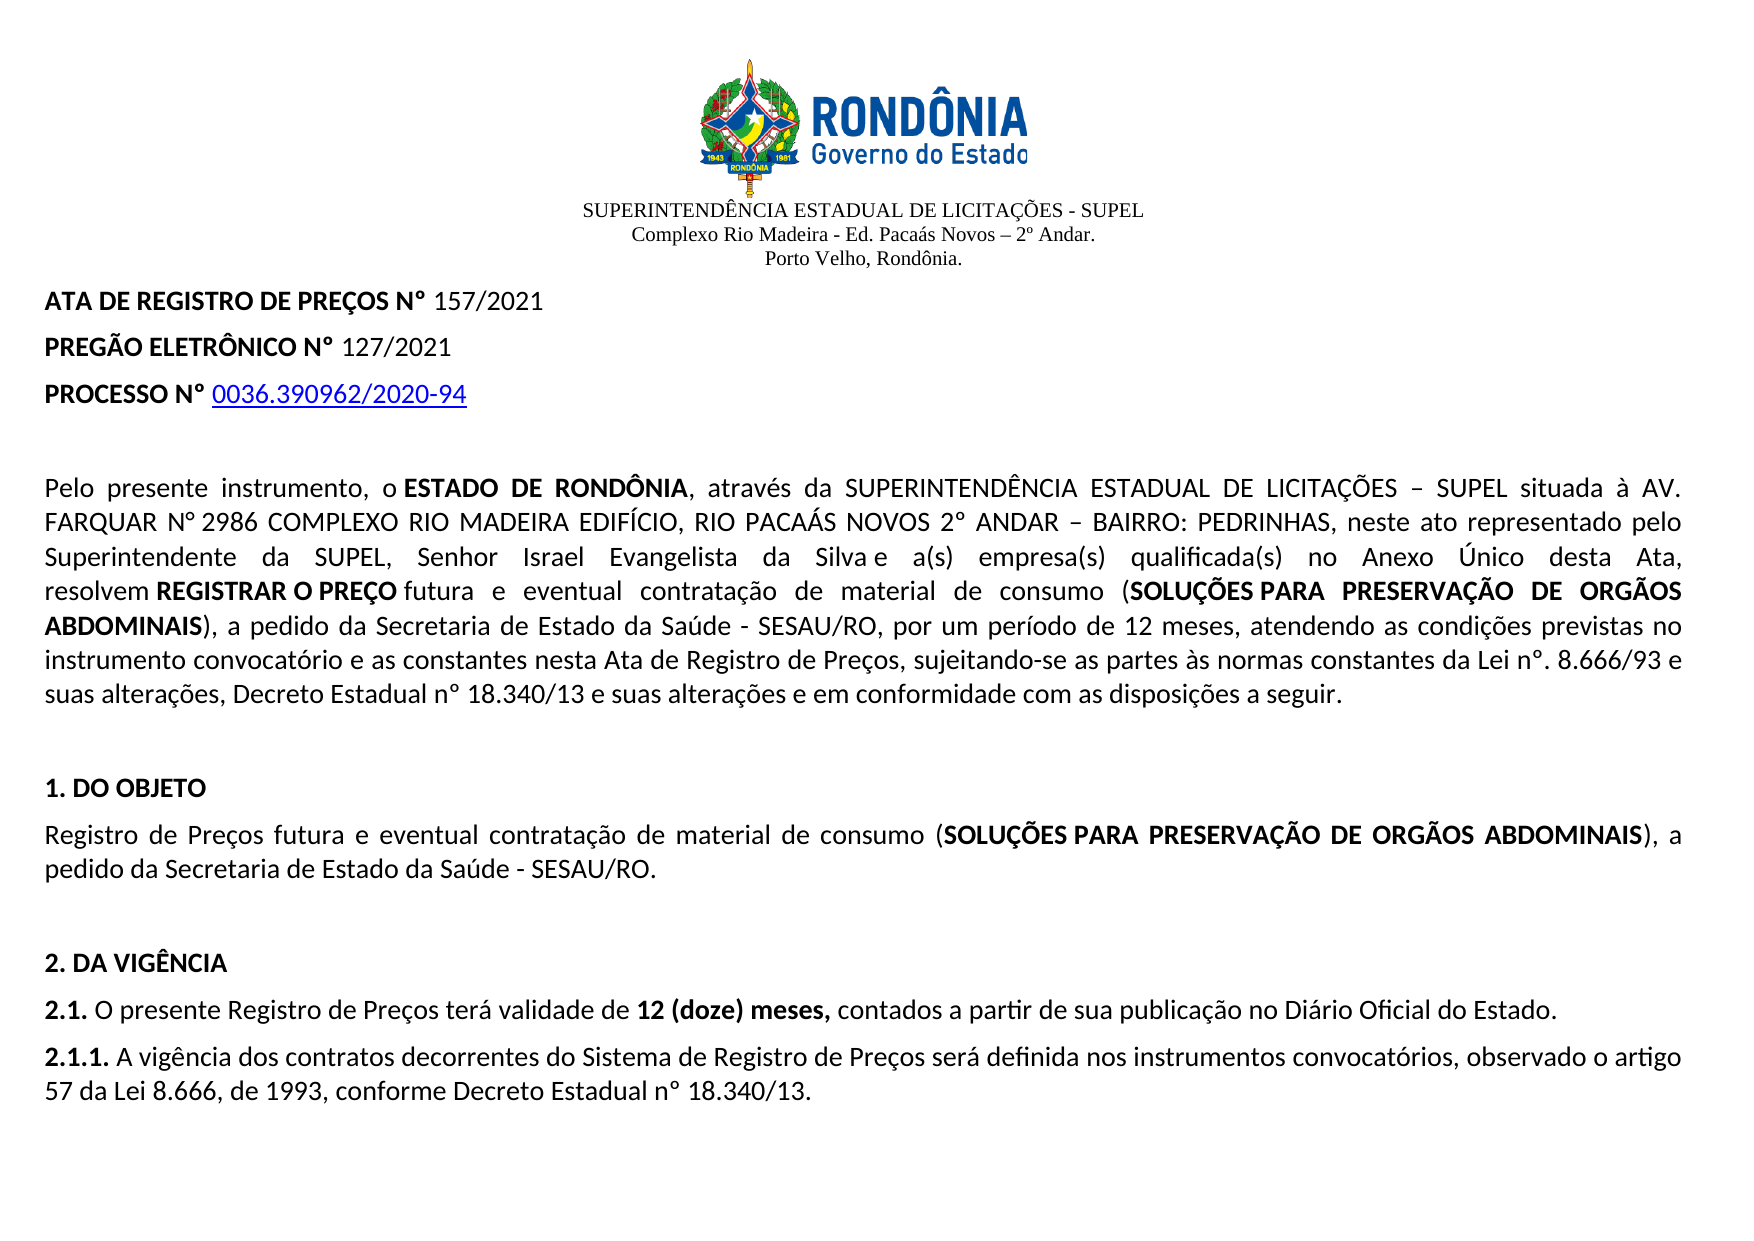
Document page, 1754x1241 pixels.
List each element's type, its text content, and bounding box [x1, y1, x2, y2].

text 2.1.1. A vigência dos contratos decorrentes do Sistema de Registro de Preços será definida nos instrumentos convocatórios, observado o artigo 57 da Lei 8.666, de 1993, conforme Decreto Estadual nº 18.340/13. [44, 1039, 1682, 1108]
text 2. DA VIGÊNCIA [44, 945, 1682, 979]
picture [699, 59, 1028, 198]
text Registro de Preços futura e eventual contratação de material de consumo (SOLUÇÕES PARA PRESERVAÇÃO DE ORGÃOS ABDOMINAIS), a pedido da Secretaria de Estado da Saúde - SESAU/RO. [44, 817, 1682, 886]
text Porto Velho, Rondônia. [32, 246, 1695, 270]
text 2.1. O presente Registro de Preços terá validade de 12 (doze) meses, contados a partir de sua publicação no Diário Oficial do Estado. [44, 992, 1682, 1026]
text Pelo presente instrumento, o ESTADO DE RONDÔNIA, através da SUPERINTENDÊNCIA ESTADUAL DE LICITAÇÕES – SUPEL situada à AV. FARQUAR N° 2986 COMPLEXO RIO MADEIRA EDIFÍCIO, RIO PACAÁS NOVOS 2º ANDAR – BAIRRO: PEDRINHAS, neste ato representado pelo Superintendente da SUPEL, Senhor Israel Evangelista da Silva e a(s) empresa(s) qualificada(s) no Anexo Único desta Ata, resolvem REGISTRAR O PREÇO futura e eventual contratação de material de consumo (SOLUÇÕES PARA PRESERVAÇÃO DE ORGÃOS ABDOMINAIS), a pedido da Secretaria de Estado da Saúde - SESAU/RO, por um período de 12 meses, atendendo as condições previstas no instrumento convocatório e as constantes nesta Ata de Registro de Preços, sujeitando-se as partes às normas constantes da Lei nº. 8.666/93 e suas alterações, Decreto Estadual nº 18.340/13 e suas alterações e em conformidade com as disposições a seguir. [44, 470, 1682, 711]
text SUPERINTENDÊNCIA ESTADUAL DE LICITAÇÕES - SUPEL [32, 198, 1695, 222]
text PROCESSO Nº 0036.390962/2020-94 [44, 376, 1682, 411]
text Complexo Rio Madeira - Ed. Pacaás Novos – 2º Andar. [32, 222, 1695, 246]
text 1. DO OBJETO [44, 770, 1682, 804]
text ATA DE REGISTRO DE PREÇOS Nº 157/2021 [44, 283, 1682, 317]
text PREGÃO ELETRÔNICO Nº 127/2021 [44, 329, 1682, 364]
